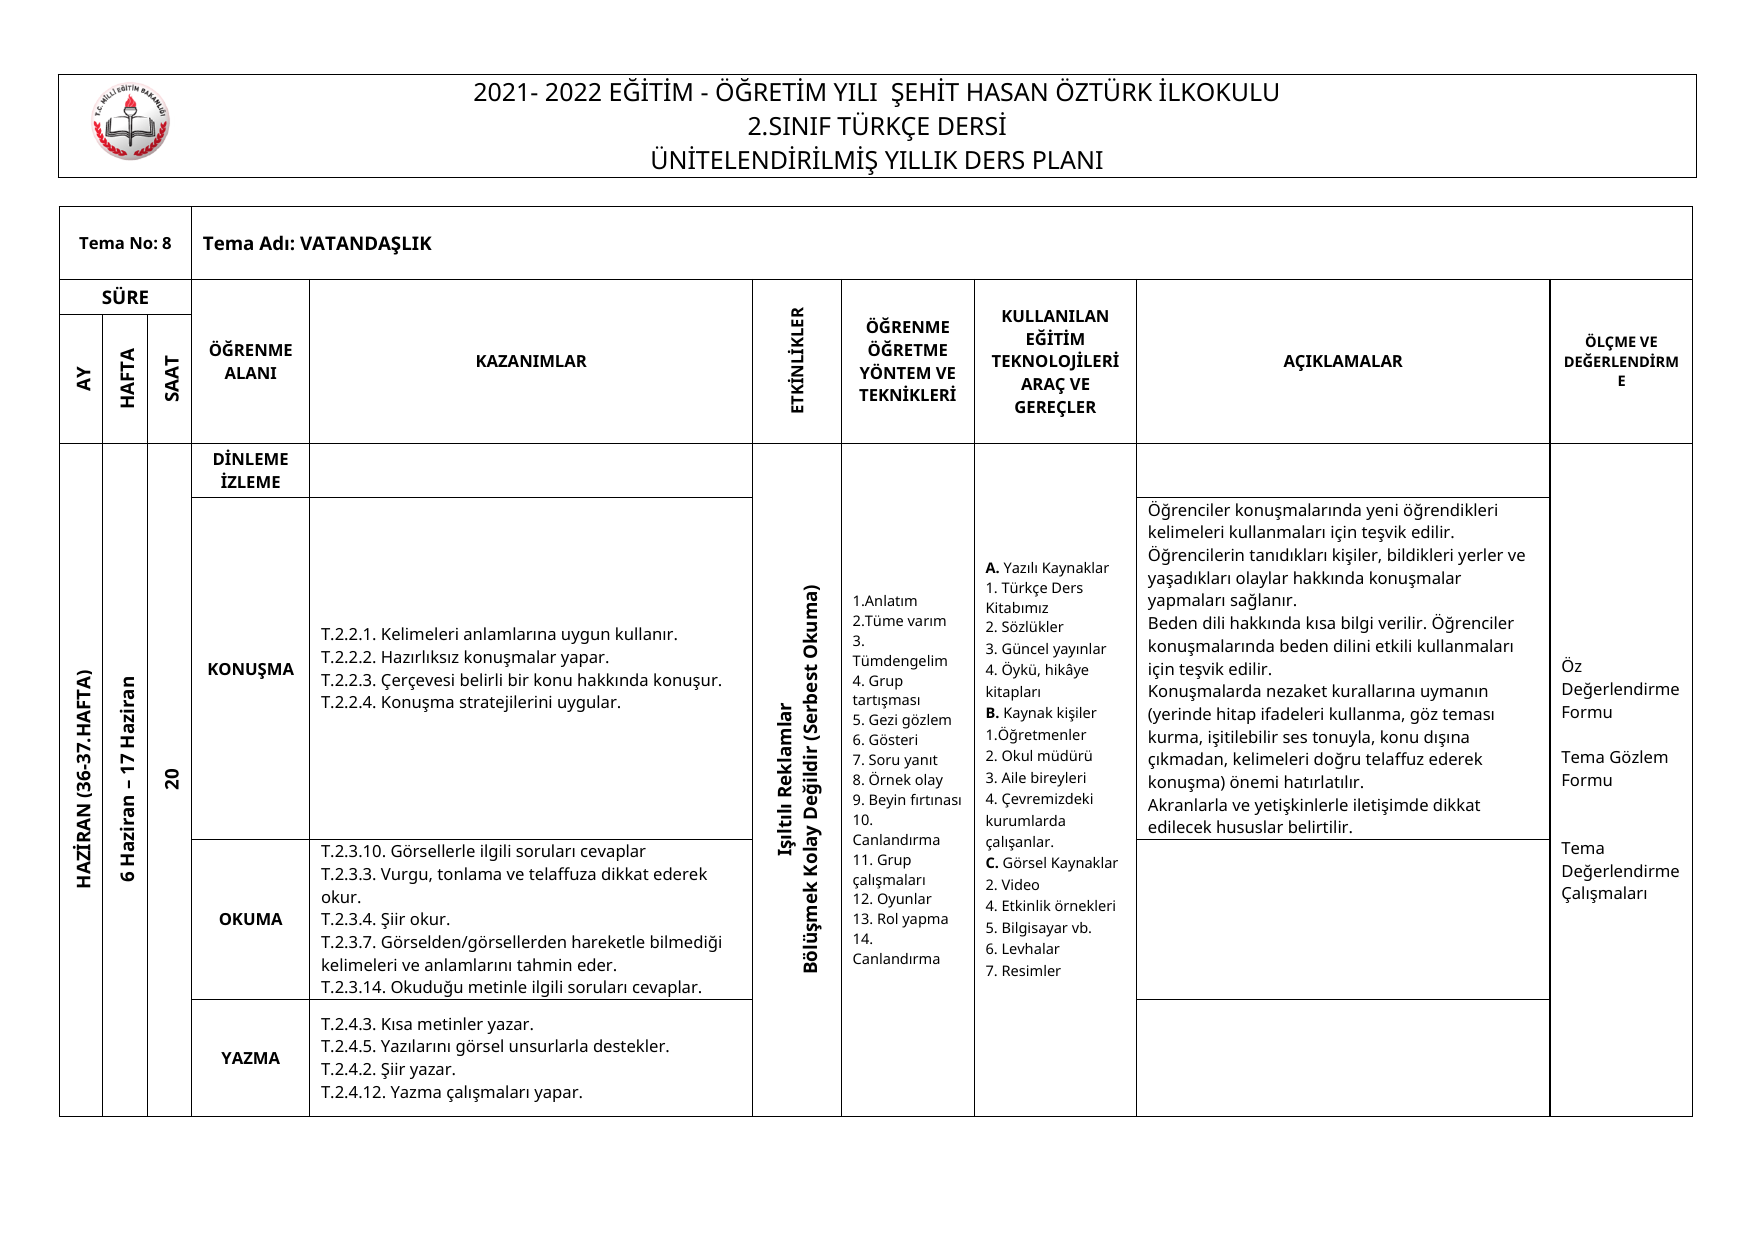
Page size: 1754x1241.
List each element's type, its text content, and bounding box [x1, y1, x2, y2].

table_header Tema No: 8 [60, 207, 191, 279]
table_cell AY [60, 315, 102, 443]
table_cell DİNLEME İZLEME [192, 444, 309, 497]
table_cell KAZANIMLAR [310, 280, 752, 443]
table_cell Öz Değerlendirme Formu Tema Gözlem Formu Tema Değerlendirme Çalışmaları [1551, 444, 1692, 1116]
table_cell ETKİNLİKLER [753, 280, 841, 443]
table_cell SÜRE [60, 280, 191, 314]
table_cell ÖĞRENME ÖĞRETME YÖNTEM VE TEKNİKLERİ [842, 280, 974, 443]
table_cell [1137, 840, 1549, 999]
table_cell [310, 444, 752, 497]
table_cell 20 [148, 444, 191, 1116]
table_cell YAZMA [192, 1000, 309, 1116]
table_cell T.2.2.1. Kelimeleri anlamlarına uygun kullanır. T.2.2.2. Hazırlıksız konuşmalar yapar. T.2.2.3. Çerçevesi belirli bir konu hakkında konuşur. T.2.2.4. Konuşma stratejilerini uygular. [310, 498, 752, 839]
table_cell KONUŞMA [192, 498, 309, 839]
table_cell SAAT [148, 315, 191, 443]
table_cell Öğrenciler konuşmalarında yeni öğrendikleri kelimeleri kullanmaları için teşvik edilir. Öğrencilerin tanıdıkları kişiler, bildikleri yerler ve yaşadıkları olaylar hakkında konuşmalar yapmaları sağlanır. Beden dili hakkında kısa bilgi verilir. Öğrenciler konuşmalarında beden dilini etkili kullanmaları için teşvik edilir. Konuşmalarda nezaket kurallarına uymanın (yerinde hitap ifadeleri kullanma, göz teması kurma, işitilebilir ses tonuyla, konu dışına çıkmadan, kelimeleri doğru telaffuz ederek konuşma) önemi hatırlatılır. Akranlarla ve yetişkinlerle iletişimde dikkat edilecek hususlar belirtilir. [1137, 498, 1549, 839]
table_cell ÖLÇME VE DEĞERLENDİRME [1551, 280, 1692, 443]
picture [85, 77, 175, 167]
table_header Tema Adı: VATANDAŞLIK [192, 207, 1692, 279]
table_cell 1.Anlatım 2.Tüme varım 3. Tümdengelim 4. Grup tartışması 5. Gezi gözlem 6. Gösteri 7. Soru yanıt 8. Örnek olay 9. Beyin fırtınası 10. Canlandırma 11. Grup çalışmaları 12. Oyunlar 13. Rol yapma 14. Canlandırma [842, 444, 974, 1116]
table_cell T.2.4.3. Kısa metinler yazar. T.2.4.5. Yazılarını görsel unsurlarla destekler. T.2.4.2. Şiir yazar. T.2.4.12. Yazma çalışmaları yapar. [310, 1000, 752, 1116]
table_cell Işıltılı Reklamlar Bölüşmek Kolay Değildir (Serbest Okuma) [753, 444, 841, 1116]
table_cell HAZİRAN (36-37.HAFTA) [60, 444, 102, 1116]
table_cell AÇIKLAMALAR [1137, 280, 1549, 443]
table_cell HAFTA [103, 315, 147, 443]
table_cell [1137, 1000, 1549, 1116]
table_cell KULLANILAN EĞİTİM TEKNOLOJİLERİ ARAÇ VE GEREÇLER [975, 280, 1136, 443]
table_cell T.2.3.10. Görsellerle ilgili soruları cevaplar T.2.3.3. Vurgu, tonlama ve telaffuza dikkat ederek okur. T.2.3.4. Şiir okur. T.2.3.7. Görselden/görsellerden hareketle bilmediği kelimeleri ve anlamlarını tahmin eder. T.2.3.14. Okuduğu metinle ilgili soruları cevaplar. [310, 840, 752, 999]
table_cell OKUMA [192, 840, 309, 999]
table_cell [1137, 444, 1549, 497]
table_cell ÖĞRENME ALANI [192, 280, 309, 443]
table_cell 6 Haziran – 17 Haziran [103, 444, 147, 1116]
table_cell A. Yazılı Kaynaklar 1. Türkçe Ders Kitabımız 2. Sözlükler 3. Güncel yayınlar 4. Öykü, hikâye kitapları B. Kaynak kişiler 1.Öğretmenler 2. Okul müdürü 3. Aile bireyleri 4. Çevremizdeki kurumlarda çalışanlar. C. Görsel Kaynaklar 2. Video 4. Etkinlik örnekleri 5. Bilgisayar vb. 6. Levhalar 7. Resimler [975, 444, 1136, 1116]
